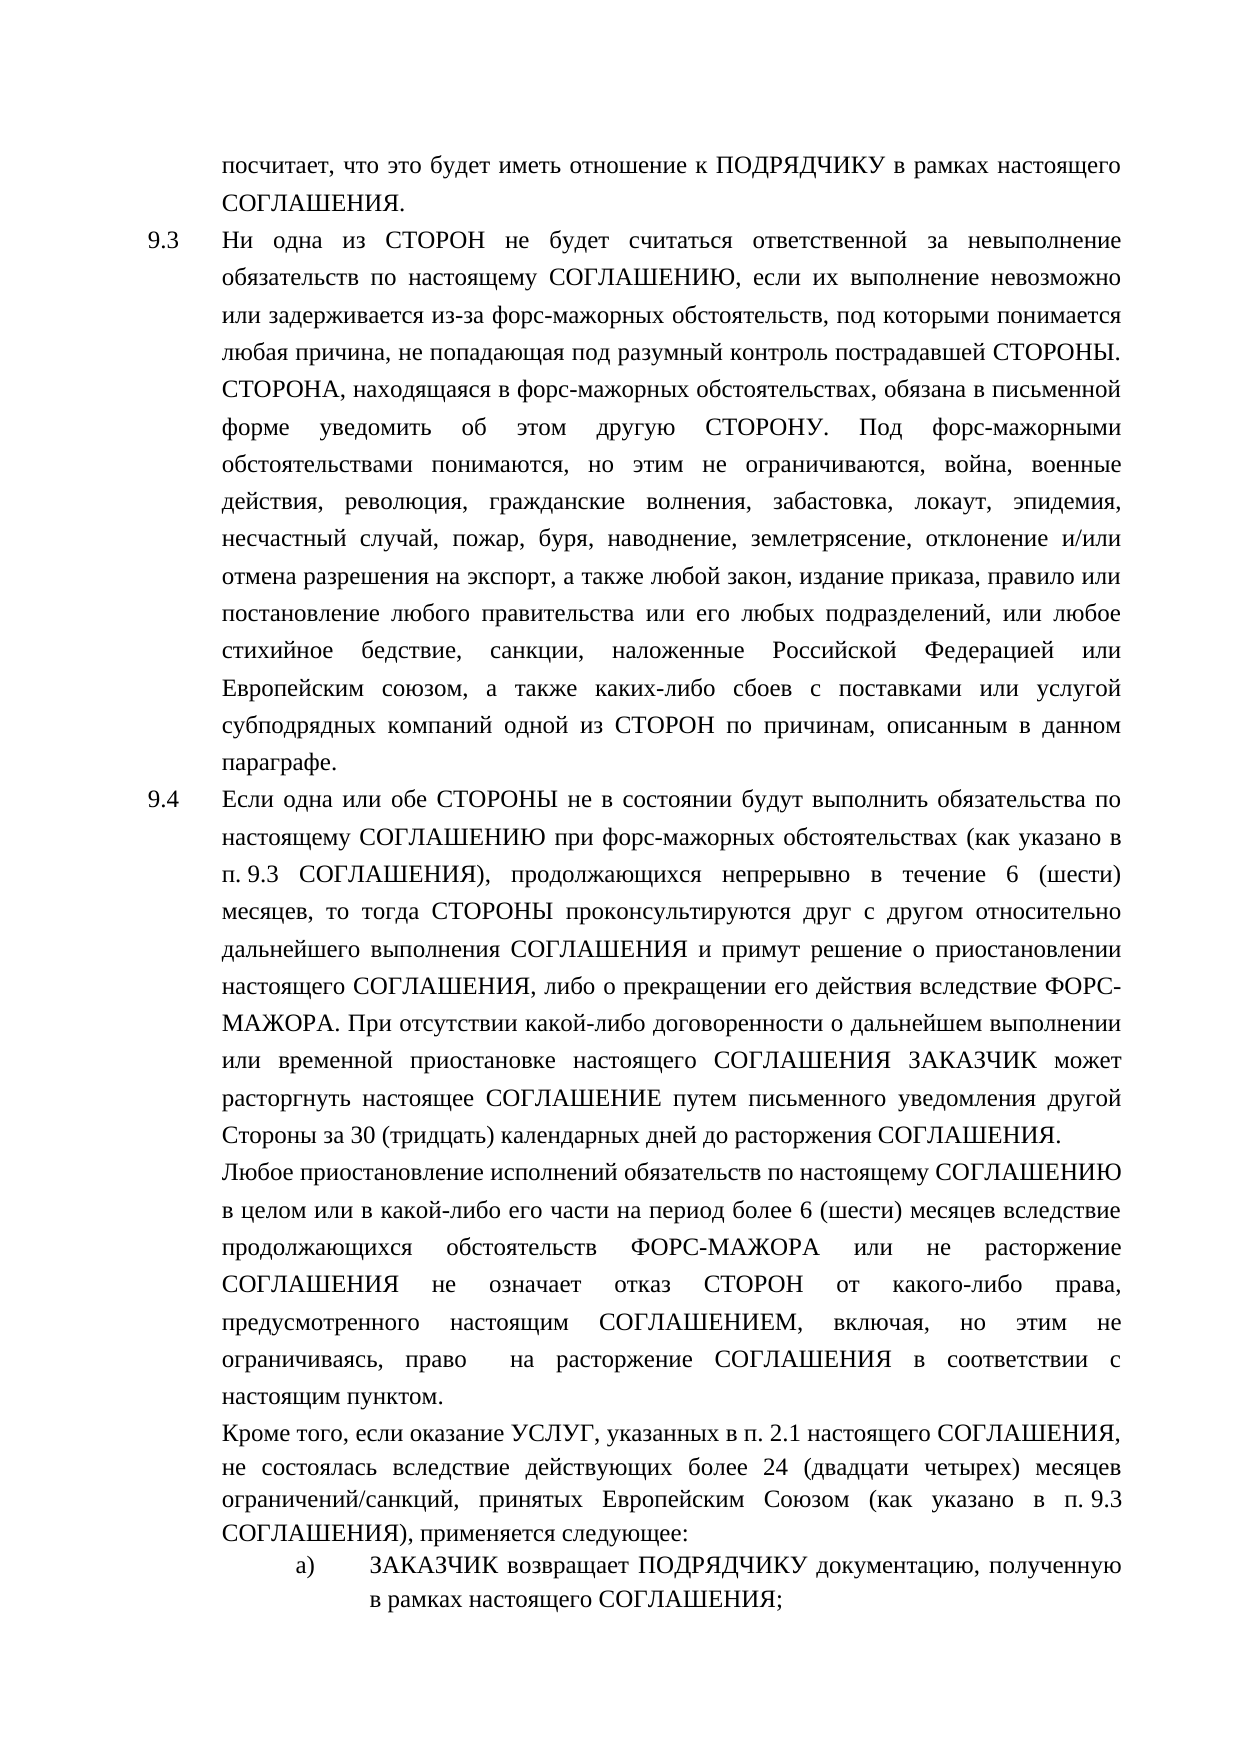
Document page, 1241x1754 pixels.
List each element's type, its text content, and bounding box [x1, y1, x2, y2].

text Кроме того, если оказание УСЛУГ, указанных в п. 2.1 настоящего СОГЛАШЕНИЯ, не состоялась вследствие действующих более 24 (двадцати четырех) месяцев ограничений/санкций, принятых Европейским Союзом (как указано в п. 9.3 СОГЛАШЕНИЯ), применяется следующее: [222, 1418, 1122, 1546]
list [148, 151, 1122, 217]
list Ни одна из СТОРОН не будет считаться ответственной за невыполнение обязательств по настоящему СОГЛАШЕНИЮ, если их выполнение невозможно или задерживается из-за форс-мажорных обстоятельств, под которыми понимается любая причина, не попадающая под разумный контроль пострадавшей СТОРОНЫ. СТОРОНА, находящаяся в форс-мажорных обстоятельствах, обязана в письменной форме уведомить об этом другую СТОРОНУ. Под форс-мажорными обстоятельствами понимаются, но этим не ограничиваются, война, военные действия, революция, гражданские волнения, забастовка, локаут, эпидемия, несчастный случай, пожар, буря, наводнение, землетрясение, отклонение и/или отмена разрешения на экспорт, а также любой закон, издание приказа, правило или постановление любого правительства или его любых подразделений, или любое стихийное бедствие, санкции, наложенные Российской Федерацией или Европейским союзом, а также каких-либо сбоев с поставками или услугой субподрядных компаний одной из СТОРОН по причинам, описанным в данном параграфе. [148, 225, 1122, 776]
text а) ЗАКАЗЧИК возвращает ПОДРЯДЧИКУ документацию, полученную в рамках настоящего СОГЛАШЕНИЯ; [295, 1551, 1122, 1612]
list Если одна или обе СТОРОНЫ не в состоянии будут выполнить обязательства по настоящему СОГЛАШЕНИЮ при форс-мажорных обстоятельствах (как указано в п. 9.3 СОГЛАШЕНИЯ), продолжающихся непрерывно в течение 6 (шести) месяцев, то тогда СТОРОНЫ проконсультируются друг с другом относительно дальнейшего выполнения СОГЛАШЕНИЯ и примут решение о приостановлении настоящего СОГЛАШЕНИЯ, либо о прекращении его действия вследствие ФОРС-МАЖОРА. При отсутствии какой-либо договоренности о дальнейшем выполнении или временной приостановке настоящего СОГЛАШЕНИЯ ЗАКАЗЧИК может расторгнуть настоящее СОГЛАШЕНИЕ путем письменного уведомления другой Стороны за 30 (тридцать) календарных дней до расторжения СОГЛАШЕНИЯ. [148, 784, 1122, 1149]
text Любое приостановление исполнений обязательств по настоящему СОГЛАШЕНИЮ в целом или в какой-либо его части на период более 6 (шести) месяцев вследствие продолжающихся обстоятельств ФОРС-МАЖОРА или не расторжение СОГЛАШЕНИЯ не означает отказ СТОРОН от какого-либо права, предусмотренного настоящим СОГЛАШЕНИЕМ, включая, но этим не ограничиваясь, право на расторжение СОГЛАШЕНИЯ в соответствии с настоящим пунктом. [222, 1157, 1122, 1410]
